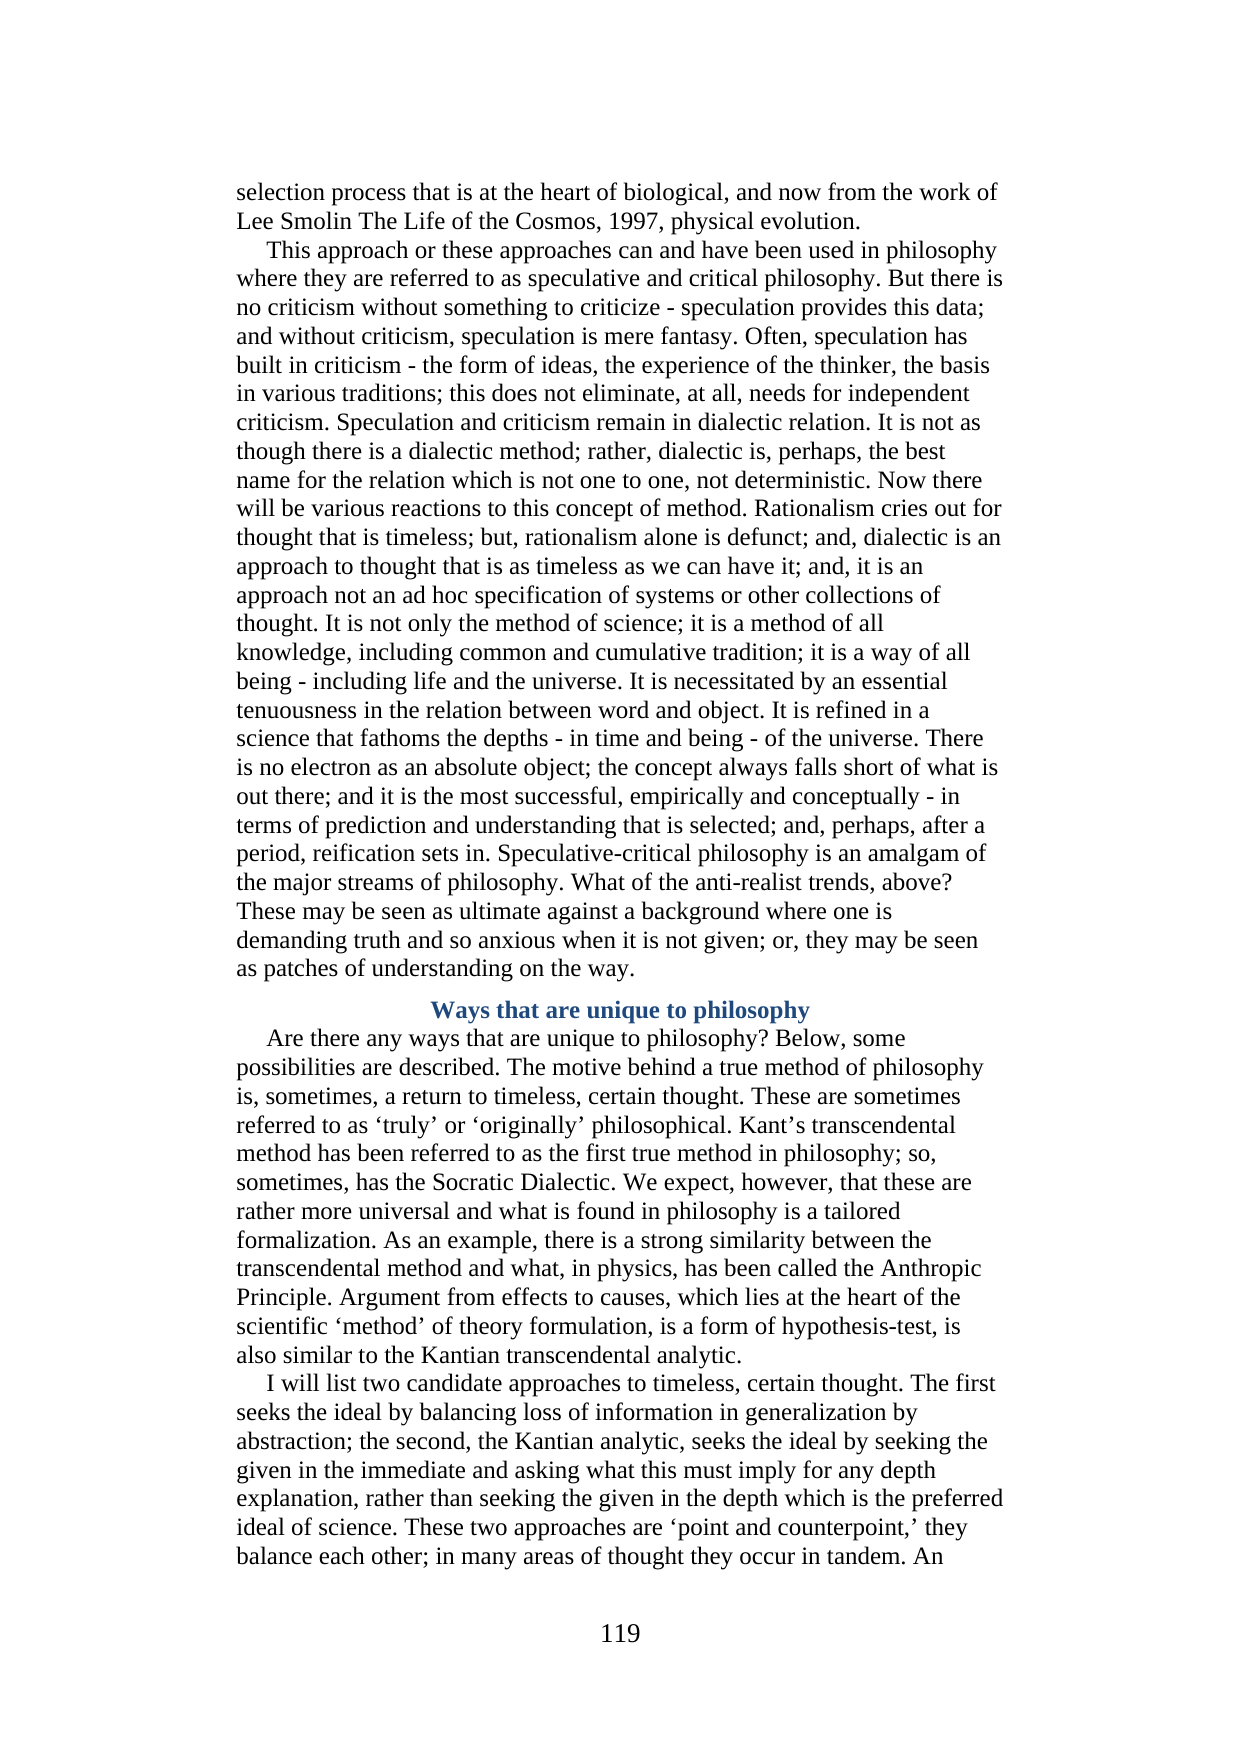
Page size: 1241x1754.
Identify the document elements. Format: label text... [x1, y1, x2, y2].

subtitle Ways that are unique to philosophy [236, 995, 1004, 1023]
text This approach or these approaches can and have been used in philosophy where they are referred to as speculative and critical philosophy. But there is no criticism without something to criticize - speculation provides this data; and without criticism, speculation is mere fantasy. Often, speculation has built in criticism - the form of ideas, the experience of the thinker, the basis in various traditions; this does not eliminate, at all, needs for independent criticism. Speculation and criticism remain in dialectic relation. It is not as though there is a dialectic method; rather, dialectic is, perhaps, the best name for the relation which is not one to one, not deterministic. Now there will be various reactions to this concept of method. Rationalism cries out for thought that is timeless; but, rationalism alone is defunct; and, dialectic is an approach to thought that is as timeless as we can have it; and, it is an approach not an ad hoc specification of systems or other collections of thought. It is not only the method of science; it is a method of all knowledge, including common and cumulative tradition; it is a way of all being - including life and the universe. It is necessitated by an essential tenuousness in the relation between word and object. It is refined in a science that fathoms the depths - in time and being - of the universe. There is no electron as an absolute object; the concept always falls short of what is out there; and it is the most successful, empirically and conceptually - in terms of prediction and understanding that is selected; and, perhaps, after a period, reification sets in. Speculative-critical philosophy is an amalgam of the major streams of philosophy. What of the anti-realist trends, above? These may be seen as ultimate against a background where one is demanding truth and so anxious when it is not given; or, they may be seen as patches of understanding on the way. [236, 235, 1004, 982]
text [236, 177, 1004, 235]
text Are there any ways that are unique to philosophy? Below, some possibilities are described. The motive behind a true method of philosophy is, sometimes, a return to timeless, certain thought. These are sometimes referred to as ‘truly’ or ‘originally’ philosophical. Kant’s transcendental method has been referred to as the first true method in philosophy; so, sometimes, has the Socratic Dialectic. We expect, however, that these are rather more universal and what is found in philosophy is a tailored formalization. As an example, there is a strong similarity between the transcendental method and what, in physics, has been called the Anthropic Principle. Argument from effects to causes, which lies at the heart of the scientific ‘method’ of theory formulation, is a form of hypothesis-test, is also similar to the Kantian transcendental analytic. [236, 1023, 1004, 1368]
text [236, 1368, 1004, 1570]
